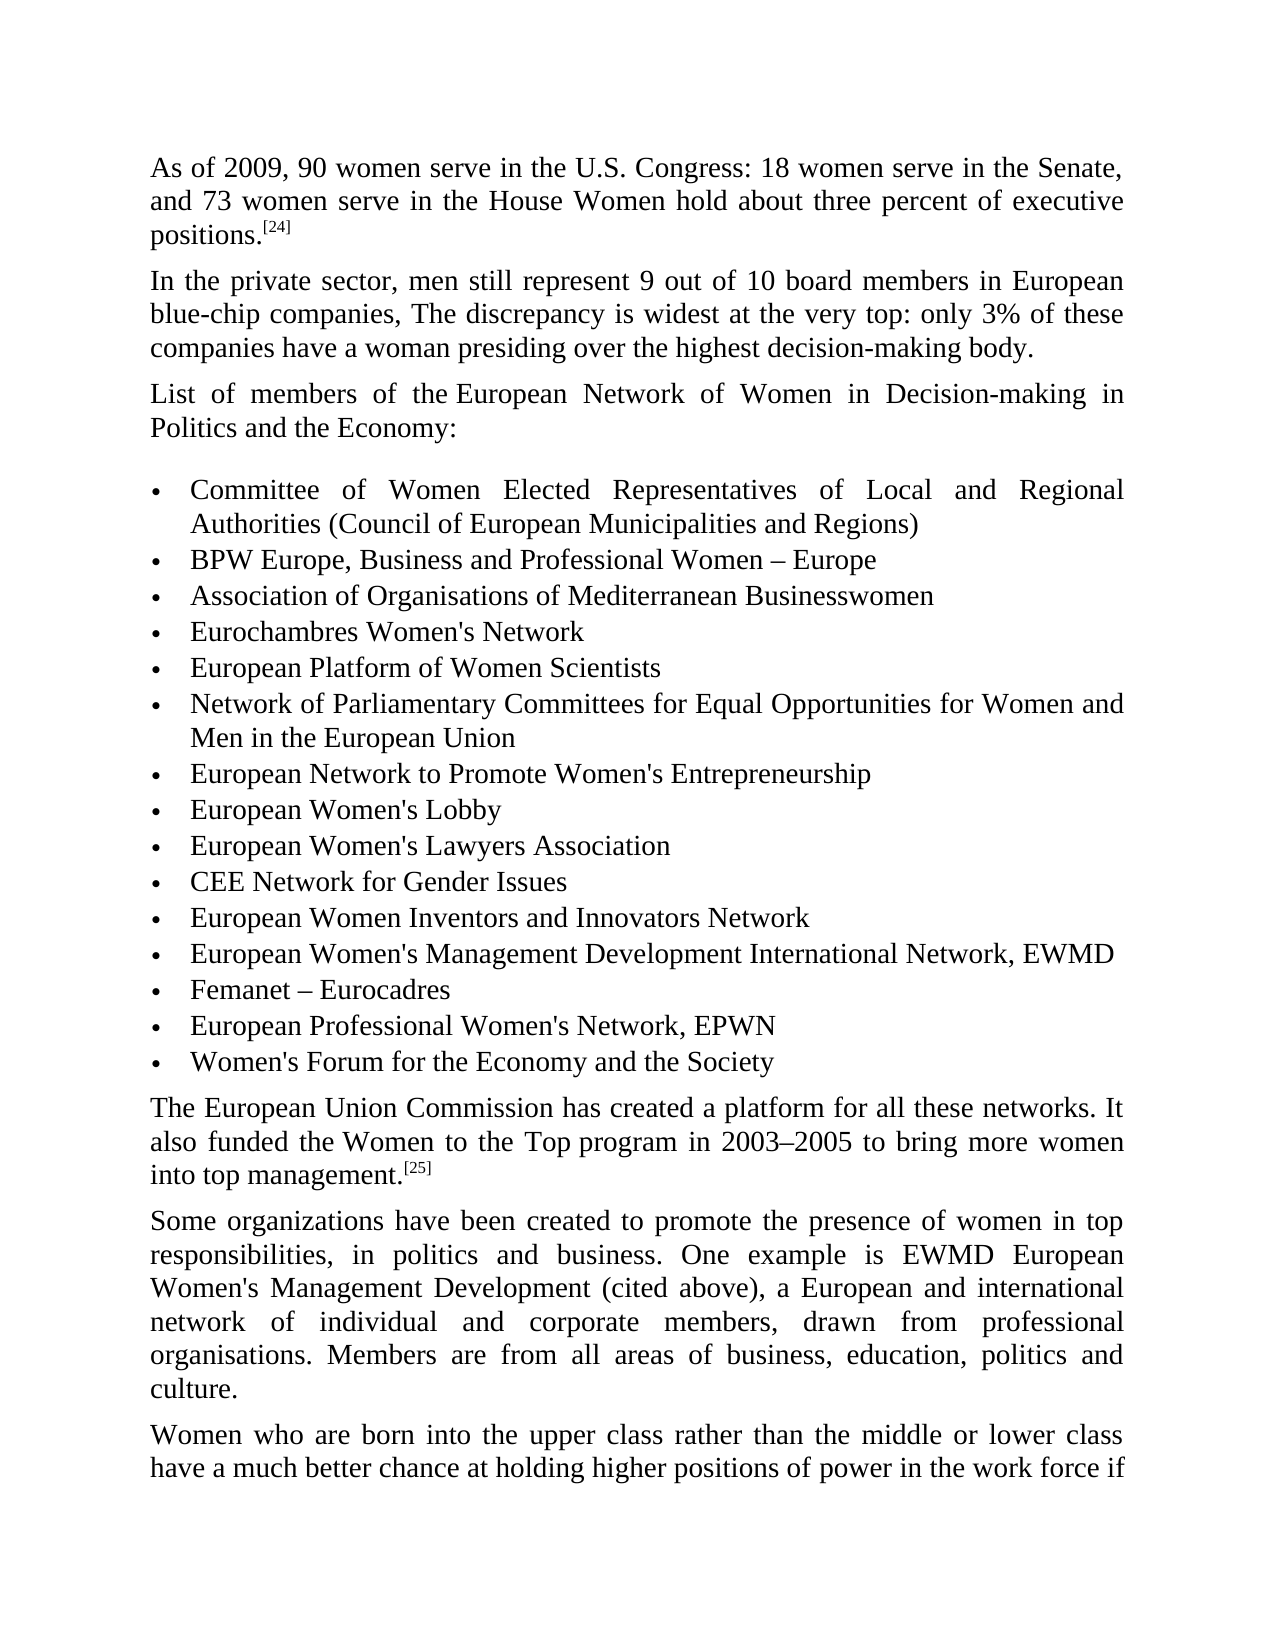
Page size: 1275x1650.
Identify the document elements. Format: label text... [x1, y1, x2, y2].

list European Women Inventors and Innovators Network [152, 900, 1125, 933]
list Committee of Women Elected Representatives of Local and Regional Authorities (Council of European Municipalities and Regions) [152, 472, 1125, 539]
text In the private sector, men still represent 9 out of 10 board members in European blue-chip companies, The discrepancy is widest at the very top: only 3% of these companies have a woman presiding over the highest decision-making body. [150, 263, 1125, 364]
list European Platform of Women Scientists [152, 650, 1125, 684]
list Femanet – Eurocadres [152, 972, 1125, 1006]
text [150, 1417, 1125, 1484]
text List of members of the European Network of Women in Decision-making in Politics and the Economy: [150, 376, 1125, 443]
list European Network to Promote Women's Entrepreneurship [152, 756, 1125, 789]
list Eurochambres Women's Network [152, 614, 1125, 648]
text Some organizations have been created to promote the presence of women in top responsibilities, in politics and business. One example is EWMD European Women's Management Development (cited above), a European and international network of individual and corporate members, drawn from professional organisations. Members are from all areas of business, education, politics and culture. [150, 1203, 1125, 1404]
text As of 2009, 90 women serve in the U.S. Congress: 18 women serve in the Senate, and 73 women serve in the House Women hold about three percent of executive positions.[24] [150, 150, 1125, 251]
list Network of Parliamentary Committees for Equal Opportunities for Women and Men in the European Union [152, 686, 1125, 753]
list European Women's Management Development International Network, EWMD [152, 936, 1125, 969]
list BPW Europe, Business and Professional Women – Europe [152, 542, 1125, 576]
text The European Union Commission has created a platform for all these networks. It also funded the Women to the Top program in 2003–2005 to bring more women into top management.[25] [150, 1090, 1125, 1191]
list European Women's Lobby [152, 792, 1125, 825]
list European Professional Women's Network, EPWN [152, 1008, 1125, 1042]
list CEE Network for Gender Issues [152, 864, 1125, 897]
list European Women's Lawyers Association [152, 828, 1125, 861]
list Association of Organisations of Mediterranean Businesswomen [152, 578, 1125, 612]
list Women's Forum for the Economy and the Society [152, 1044, 1125, 1078]
